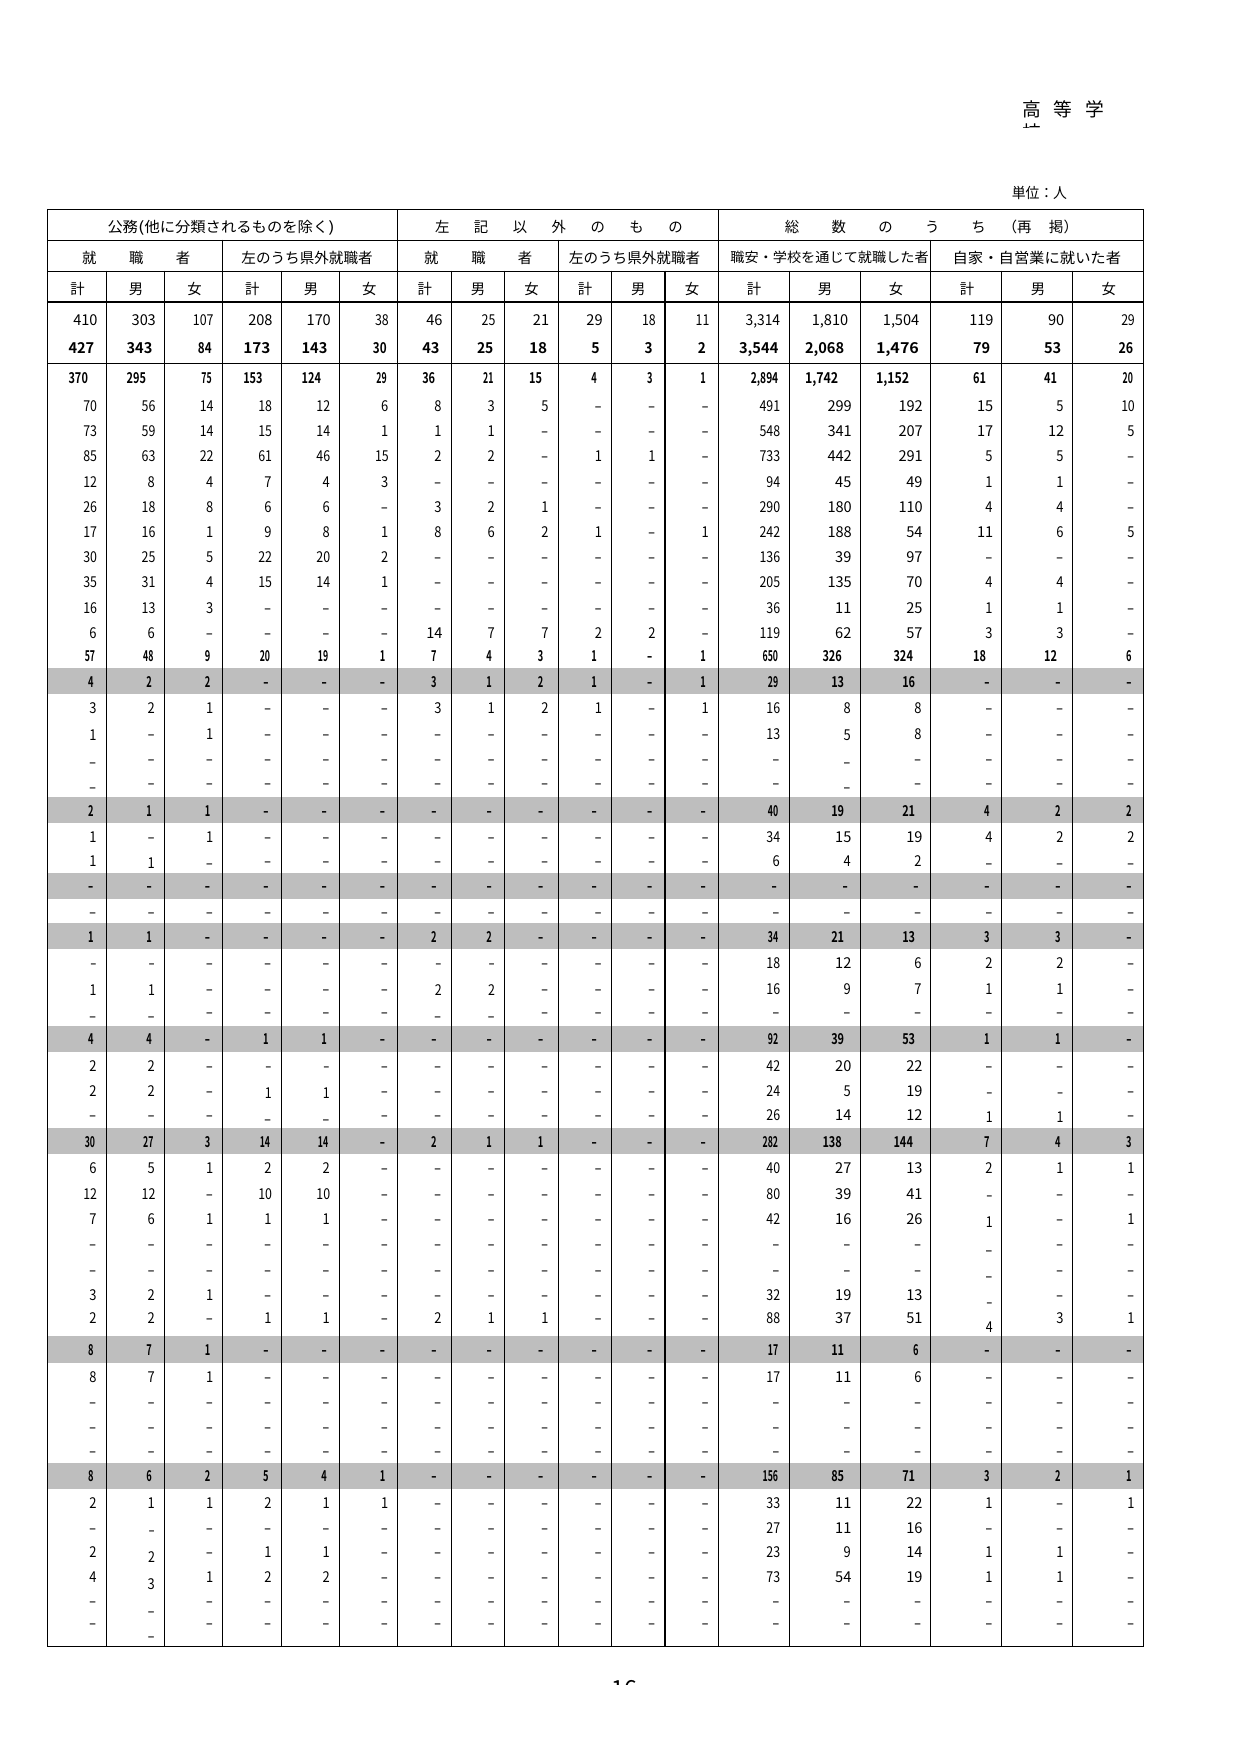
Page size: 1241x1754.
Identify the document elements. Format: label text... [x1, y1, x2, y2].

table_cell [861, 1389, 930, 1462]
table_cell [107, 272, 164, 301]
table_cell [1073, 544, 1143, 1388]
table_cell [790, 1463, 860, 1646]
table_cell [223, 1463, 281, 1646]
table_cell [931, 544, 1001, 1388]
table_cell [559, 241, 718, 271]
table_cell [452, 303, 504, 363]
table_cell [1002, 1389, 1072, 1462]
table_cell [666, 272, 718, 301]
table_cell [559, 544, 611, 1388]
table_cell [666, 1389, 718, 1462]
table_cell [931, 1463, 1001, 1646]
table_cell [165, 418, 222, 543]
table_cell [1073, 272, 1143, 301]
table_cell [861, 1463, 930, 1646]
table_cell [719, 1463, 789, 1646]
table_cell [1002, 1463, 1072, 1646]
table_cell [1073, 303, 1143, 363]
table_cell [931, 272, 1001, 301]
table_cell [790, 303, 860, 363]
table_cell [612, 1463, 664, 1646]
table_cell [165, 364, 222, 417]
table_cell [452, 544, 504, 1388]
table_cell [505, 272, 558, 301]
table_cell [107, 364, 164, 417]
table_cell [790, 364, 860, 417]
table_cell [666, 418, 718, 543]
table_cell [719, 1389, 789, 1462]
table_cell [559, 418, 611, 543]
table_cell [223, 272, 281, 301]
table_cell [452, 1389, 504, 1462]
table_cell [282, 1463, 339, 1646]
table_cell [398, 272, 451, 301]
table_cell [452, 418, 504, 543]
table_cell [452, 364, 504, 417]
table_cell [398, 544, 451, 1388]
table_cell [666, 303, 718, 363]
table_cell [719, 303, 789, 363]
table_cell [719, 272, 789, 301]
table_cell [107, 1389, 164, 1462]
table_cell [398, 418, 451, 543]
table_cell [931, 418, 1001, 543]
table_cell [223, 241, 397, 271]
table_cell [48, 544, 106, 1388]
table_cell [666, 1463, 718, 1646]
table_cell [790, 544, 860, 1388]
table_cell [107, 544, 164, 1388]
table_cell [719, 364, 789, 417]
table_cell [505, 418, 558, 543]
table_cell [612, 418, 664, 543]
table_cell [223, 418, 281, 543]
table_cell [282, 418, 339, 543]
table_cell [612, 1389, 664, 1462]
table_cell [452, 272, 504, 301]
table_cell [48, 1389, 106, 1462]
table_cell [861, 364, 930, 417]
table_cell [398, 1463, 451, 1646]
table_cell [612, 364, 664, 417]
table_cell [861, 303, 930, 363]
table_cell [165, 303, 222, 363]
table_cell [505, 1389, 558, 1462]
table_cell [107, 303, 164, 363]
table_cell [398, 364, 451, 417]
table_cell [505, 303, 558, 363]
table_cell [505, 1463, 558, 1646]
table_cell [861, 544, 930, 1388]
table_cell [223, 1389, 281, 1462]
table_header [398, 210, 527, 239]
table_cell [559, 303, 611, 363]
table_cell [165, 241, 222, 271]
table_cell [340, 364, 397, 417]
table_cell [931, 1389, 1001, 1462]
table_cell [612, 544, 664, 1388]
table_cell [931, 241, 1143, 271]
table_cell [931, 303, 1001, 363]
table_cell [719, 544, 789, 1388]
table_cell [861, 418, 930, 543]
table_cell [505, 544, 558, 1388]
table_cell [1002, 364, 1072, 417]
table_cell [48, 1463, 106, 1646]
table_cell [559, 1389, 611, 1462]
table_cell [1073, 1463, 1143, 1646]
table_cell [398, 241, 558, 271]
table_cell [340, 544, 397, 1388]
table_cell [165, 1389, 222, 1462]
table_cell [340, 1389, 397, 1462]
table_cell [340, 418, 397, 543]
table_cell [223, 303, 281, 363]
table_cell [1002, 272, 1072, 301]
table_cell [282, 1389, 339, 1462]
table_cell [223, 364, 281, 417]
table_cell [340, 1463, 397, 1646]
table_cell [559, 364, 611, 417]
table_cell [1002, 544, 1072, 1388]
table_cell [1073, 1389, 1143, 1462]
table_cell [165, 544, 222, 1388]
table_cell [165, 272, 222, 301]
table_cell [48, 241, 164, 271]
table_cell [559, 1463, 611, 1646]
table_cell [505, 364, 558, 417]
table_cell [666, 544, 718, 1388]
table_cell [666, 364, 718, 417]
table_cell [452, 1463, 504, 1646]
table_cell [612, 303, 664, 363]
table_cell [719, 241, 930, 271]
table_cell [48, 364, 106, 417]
text 単位：人 [35, 182, 1067, 203]
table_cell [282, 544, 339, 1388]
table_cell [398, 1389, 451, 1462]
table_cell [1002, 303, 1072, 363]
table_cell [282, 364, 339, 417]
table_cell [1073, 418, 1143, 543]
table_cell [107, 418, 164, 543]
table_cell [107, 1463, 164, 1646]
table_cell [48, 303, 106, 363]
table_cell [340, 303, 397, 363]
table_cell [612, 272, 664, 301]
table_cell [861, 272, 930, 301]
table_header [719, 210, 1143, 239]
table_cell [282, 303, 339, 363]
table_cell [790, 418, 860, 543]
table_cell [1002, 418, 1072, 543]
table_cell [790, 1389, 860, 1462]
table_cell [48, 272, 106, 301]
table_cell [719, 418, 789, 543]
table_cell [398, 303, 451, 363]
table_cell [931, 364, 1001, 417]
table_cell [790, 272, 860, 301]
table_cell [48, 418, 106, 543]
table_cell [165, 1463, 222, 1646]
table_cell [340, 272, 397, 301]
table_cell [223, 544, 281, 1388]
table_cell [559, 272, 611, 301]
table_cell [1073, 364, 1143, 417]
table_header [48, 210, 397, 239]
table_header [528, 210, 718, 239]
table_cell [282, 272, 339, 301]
